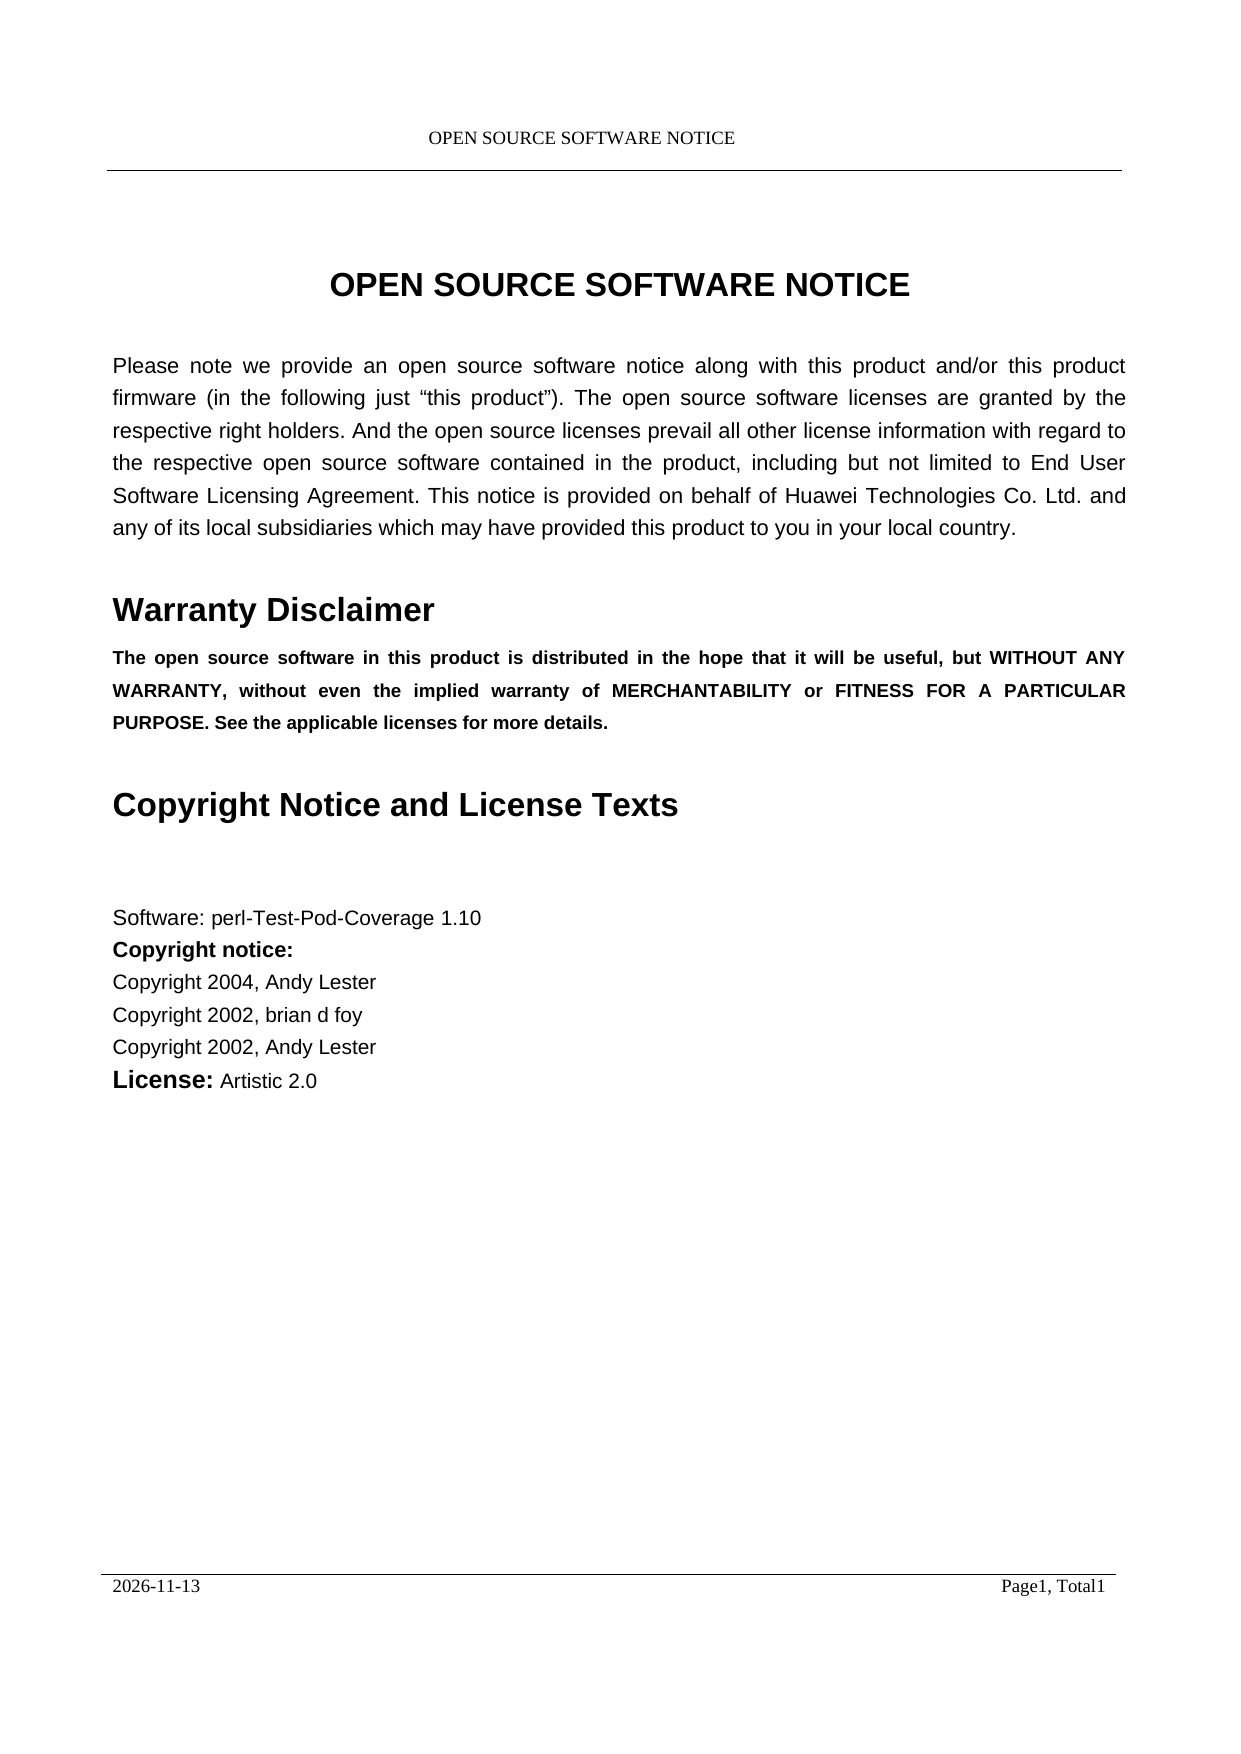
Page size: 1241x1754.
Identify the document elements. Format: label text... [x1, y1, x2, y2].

text License: Artistic 2.0 [112, 1063, 1128, 1161]
text Copyright Notice and License Texts [112, 771, 1128, 836]
text Copyright 2002, Andy Lester [112, 1031, 1128, 1063]
text Copyright 2002, brian d foy [112, 998, 1128, 1031]
text Copyright notice: [112, 933, 1128, 966]
text Copyright 2004, Andy Lester [112, 966, 1128, 998]
text OPEN SOURCE SOFTWARE NOTICE [112, 251, 1128, 316]
text Software: perl-Test-Pod-Coverage 1.10 [112, 901, 1128, 933]
text Warranty Disclaimer [112, 576, 1128, 641]
text The open source software in this product is distributed in the hope that it will be useful, but WITHOUT ANY WARRANTY, without even the implied warranty of MERCHANTABILITY or FITNESS FOR A PARTICULAR PURPOSE. See the applicable licenses for more details. [112, 641, 1128, 739]
text Please note we provide an open source software notice along with this product and/or this product firmware (in the following just “this product”). The open source software licenses are granted by the respective right holders. And the open source licenses prevail all other license information with regard to the respective open source software contained in the product, including but not limited to End User Software Licensing Agreement. This notice is provided on behalf of Huawei Technologies Co. Ltd. and any of its local subsidiaries which may have provided this product to you in your local country. [112, 349, 1128, 544]
